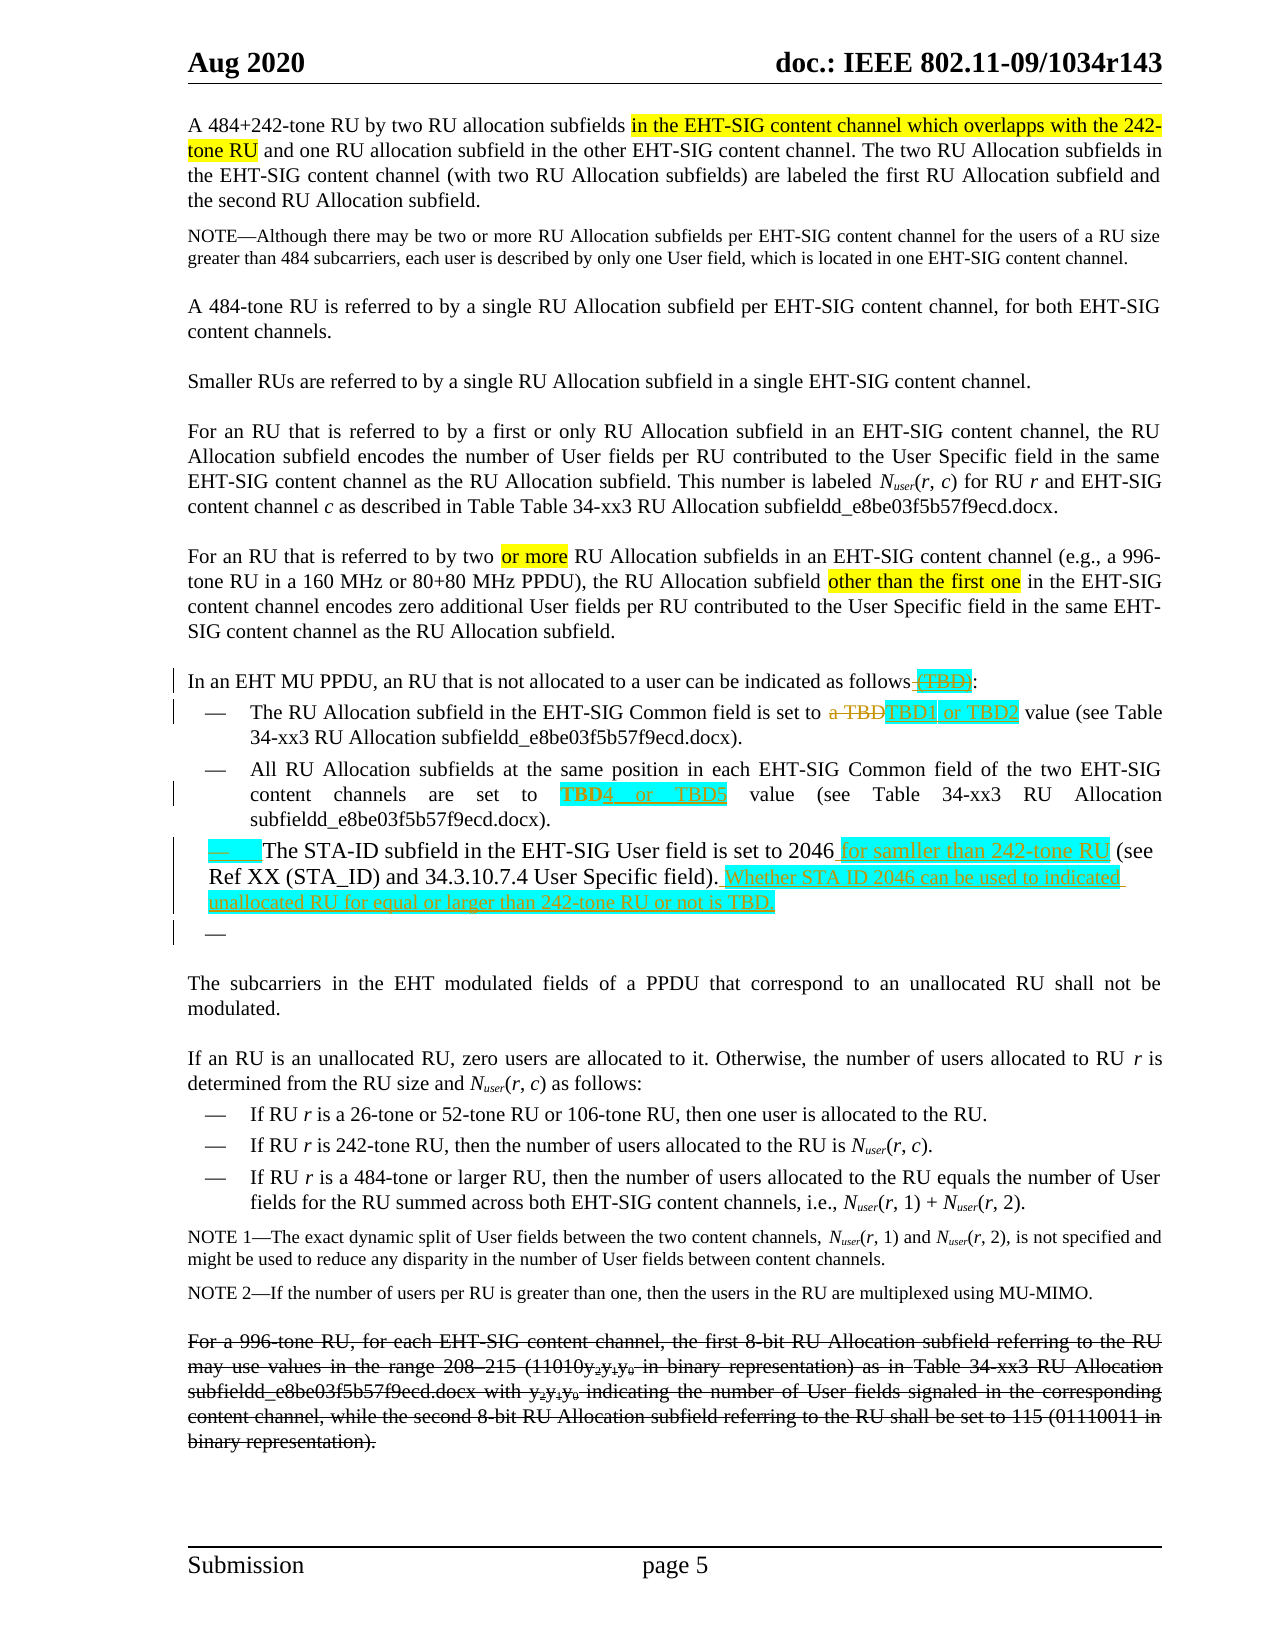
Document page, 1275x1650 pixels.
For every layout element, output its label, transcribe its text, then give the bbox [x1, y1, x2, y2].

text NOTE 2—If the number of users per RU is greater than one, then the users in the RU are multiplexed using MU-MIMO. [187, 1282, 1162, 1303]
text A 484+242-tone RU by two RU allocation subfields in the EHT-SIG content channel which overlapps with the 242-tone RU and one RU allocation subfield in the other EHT-SIG content channel. The two RU Allocation subfields in the EHT-SIG content channel (with two RU Allocation subfields) are labeled the first RU Allocation subfield and the second RU Allocation subfield. [187, 112, 1162, 212]
text NOTE 1—The exact dynamic split of User fields between the two content channels, Nuser(r, 1) and Nuser(r, 2), is not specified and might be used to reduce any disparity in the number of User fields between content channels. [187, 1226, 1162, 1269]
text For a 996-tone RU, for each EHT-SIG content channel, the first 8-bit RU Allocation subfield referring to the RU may use values in the range 208–215 (11010y2y1y0 in binary representation) as in Table 27-26 (RU Allocation subfield) with y2y1y0 indicating the number of User fields signaled in the corresponding content channel, while the second 8-bit RU Allocation subfield referring to the RU shall be set to 115 (01110011 in binary representation). [187, 1418, 1162, 1453]
list The STA-ID subfield in the EHT-SIG User field is set to 2046 (see Ref XX (STA_ID) and Ref XX (User Specific field)). [208, 837, 1162, 914]
text The subcarriers in the EHT modulated fields of a PPDU that correspond to an unallocated RU shall not be modulated. [187, 970, 1162, 1020]
text In an EHT MU PPDU, an RU that is not allocated to a user can be indicated as follows: [187, 668, 1162, 693]
text A 484-tone RU is referred to by a single RU Allocation subfield per EHT-SIG content channel, for both EHT-SIG content channels. [187, 293, 1162, 343]
text For an RU that is referred to by two or more RU Allocation subfields in an EHT-SIG content channel (e.g., a 996-tone RU in a 160 MHz or 80+80 MHz PPDU), the RU Allocation subfield other than the first one in the EHT-SIG content channel encodes zero additional User fields per RU contributed to the User Specific field in the same EHT-SIG content channel as the RU Allocation subfield. [187, 543, 1162, 643]
text If an RU is an unallocated RU, zero users are allocated to it. Otherwise, the number of users allocated to RU r is determined from the RU size and Nuser(r, c) as follows: [187, 1045, 1162, 1095]
text NOTE—Although there may be two or more RU Allocation subfields per EHT-SIG content channel for the users of a RU size greater than 484 subcarriers, each user is described by only one User field, which is located in one EHT-SIG content channel. [187, 225, 1162, 268]
list The RU Allocation subfield in the EHT-SIG Common field is set to value (see Table 34-xx3 (RU Allocation subfield)). [205, 699, 1162, 749]
text For an RU that is referred to by a first or only RU Allocation subfield in an EHT-SIG content channel, the RU Allocation subfield encodes the number of User fields per RU contributed to the User Specific field in the same EHT-SIG content channel as the RU Allocation subfield. This number is labeled Nuser(r, c) for RU r and EHT-SIG content channel c as described in Table 34-xx3 (RU Allocation subfield). [187, 418, 1162, 518]
text For a 996-tone RU, for each EHT-SIG content channel, the first 8-bit RU Allocation subfield referring to the RU may use values in the range 208–215 (11010y2y1y0 in binary representation) as in Table 27-26 (RU Allocation subfield) with y2y1y0 indicating the number of User fields signaled in the corresponding content channel, while the second 8-bit RU Allocation subfield referring to the RU shall be set to 115 (01110011 in binary representation). [187, 1343, 1162, 1417]
text Smaller RUs are referred to by a single RU Allocation subfield in a single EHT-SIG content channel. [187, 368, 1162, 393]
list All RU Allocation subfields at the same position in each EHT-SIG Common field of the two EHT-SIG content channels are set to TBD value (see Table 34-xx3 (RU Allocation subfield)). [205, 756, 1162, 831]
list If RU r is a 484-tone or larger RU, then the number of users allocated to the RU equals the number of User fields for the RU summed across both EHT-SIG content channels, i.e., Nuser(r, 1) + Nuser(r, 2). [205, 1164, 1162, 1214]
list If RU r is 242-tone RU, then the number of users allocated to the RU is Nuser(r, c). [205, 1132, 1162, 1157]
list If RU r is a 26-tone or 52-tone RU or 106-tone RU, then one user is allocated to the RU. [205, 1101, 1162, 1126]
